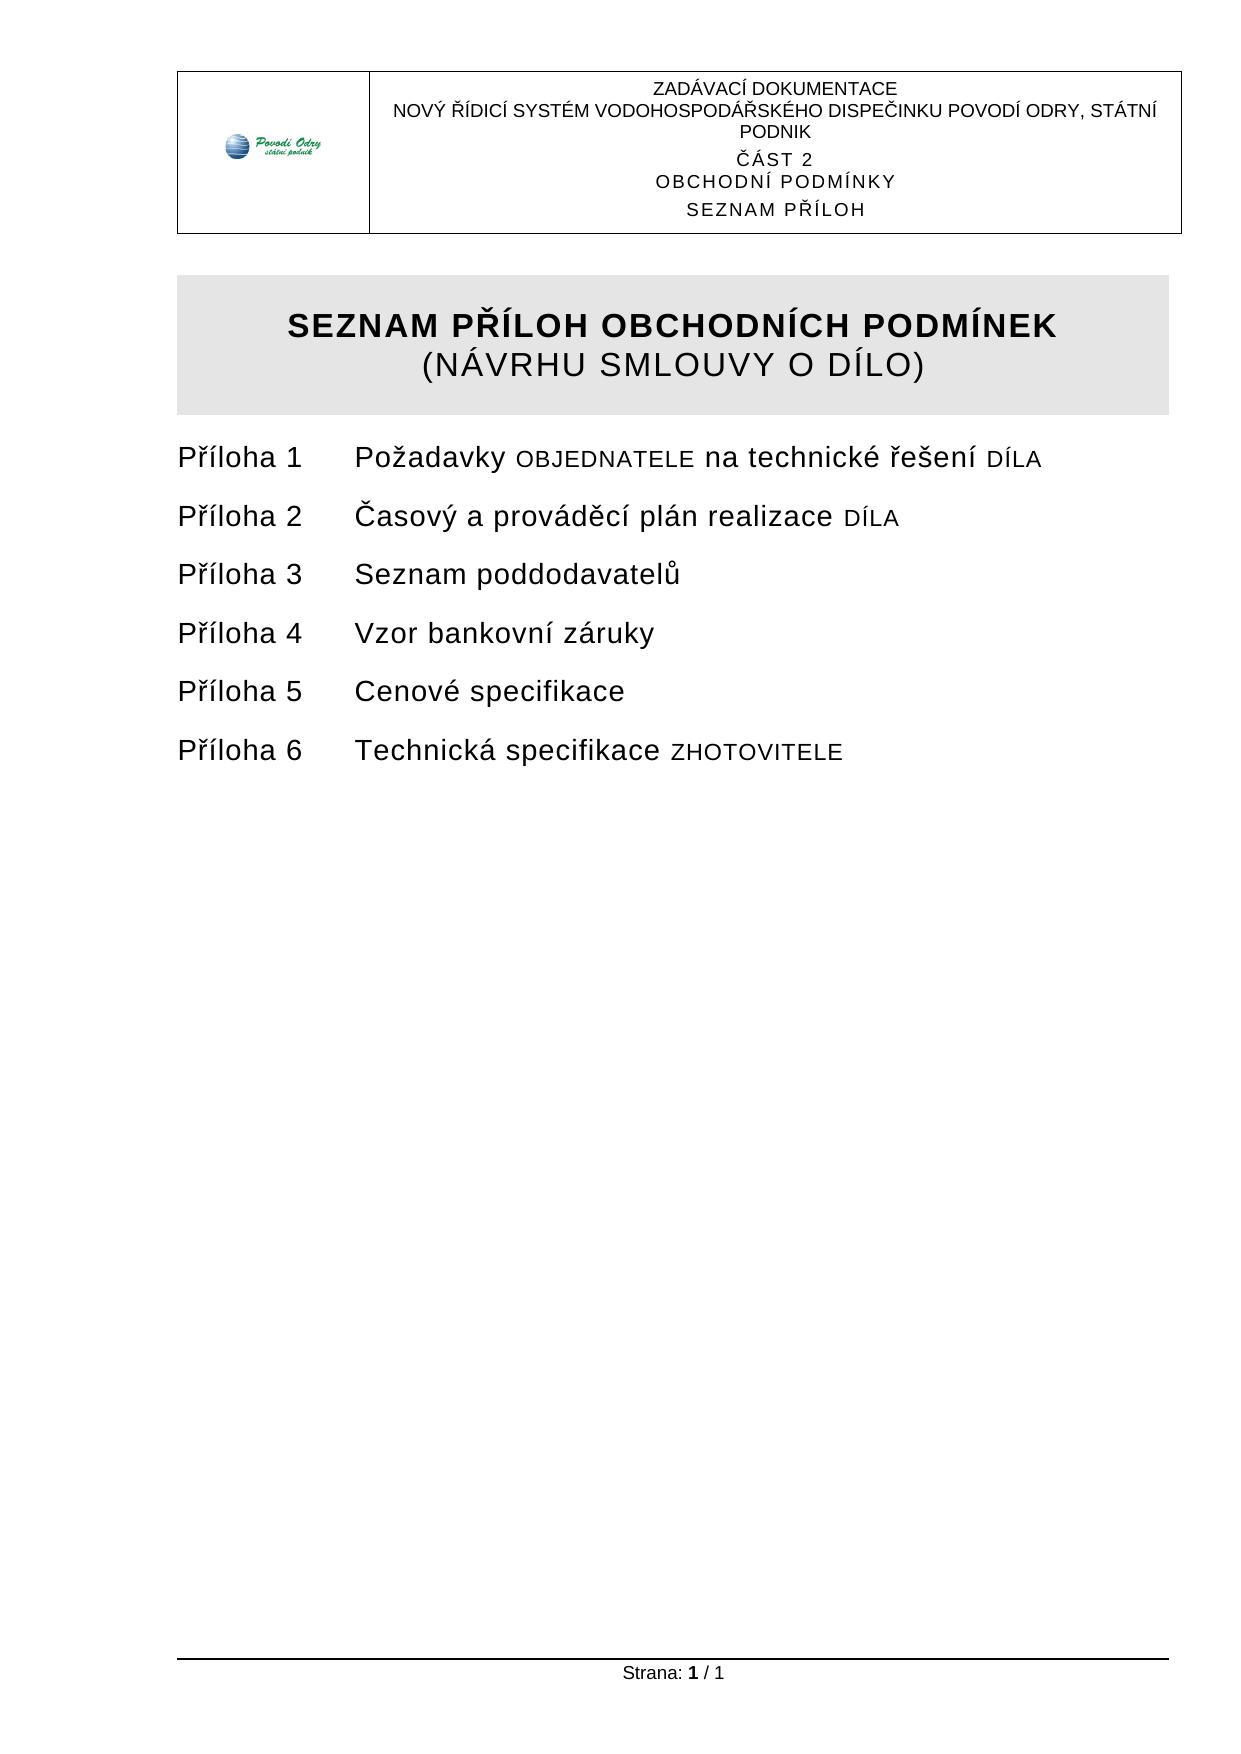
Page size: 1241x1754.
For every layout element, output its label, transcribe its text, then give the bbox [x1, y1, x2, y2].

text Příloha 1 Požadavky objednatele na technické řešení díla [177, 440, 1169, 473]
text Příloha 4 Vzor bankovní záruky [177, 616, 1169, 649]
text Seznam Příloh obchodních podmínek (Návrhu smlouvy o dílo) [177, 306, 1169, 383]
text Příloha 2 Časový a prováděcí plán realizace díla [177, 498, 1169, 532]
text Příloha 3 Seznam poddodavatelů [177, 557, 1169, 591]
text Příloha 6 Technická specifikace zhotovitele [177, 733, 1169, 766]
picture [225, 134, 321, 159]
text Příloha 5 Cenové specifikace [177, 674, 1169, 708]
